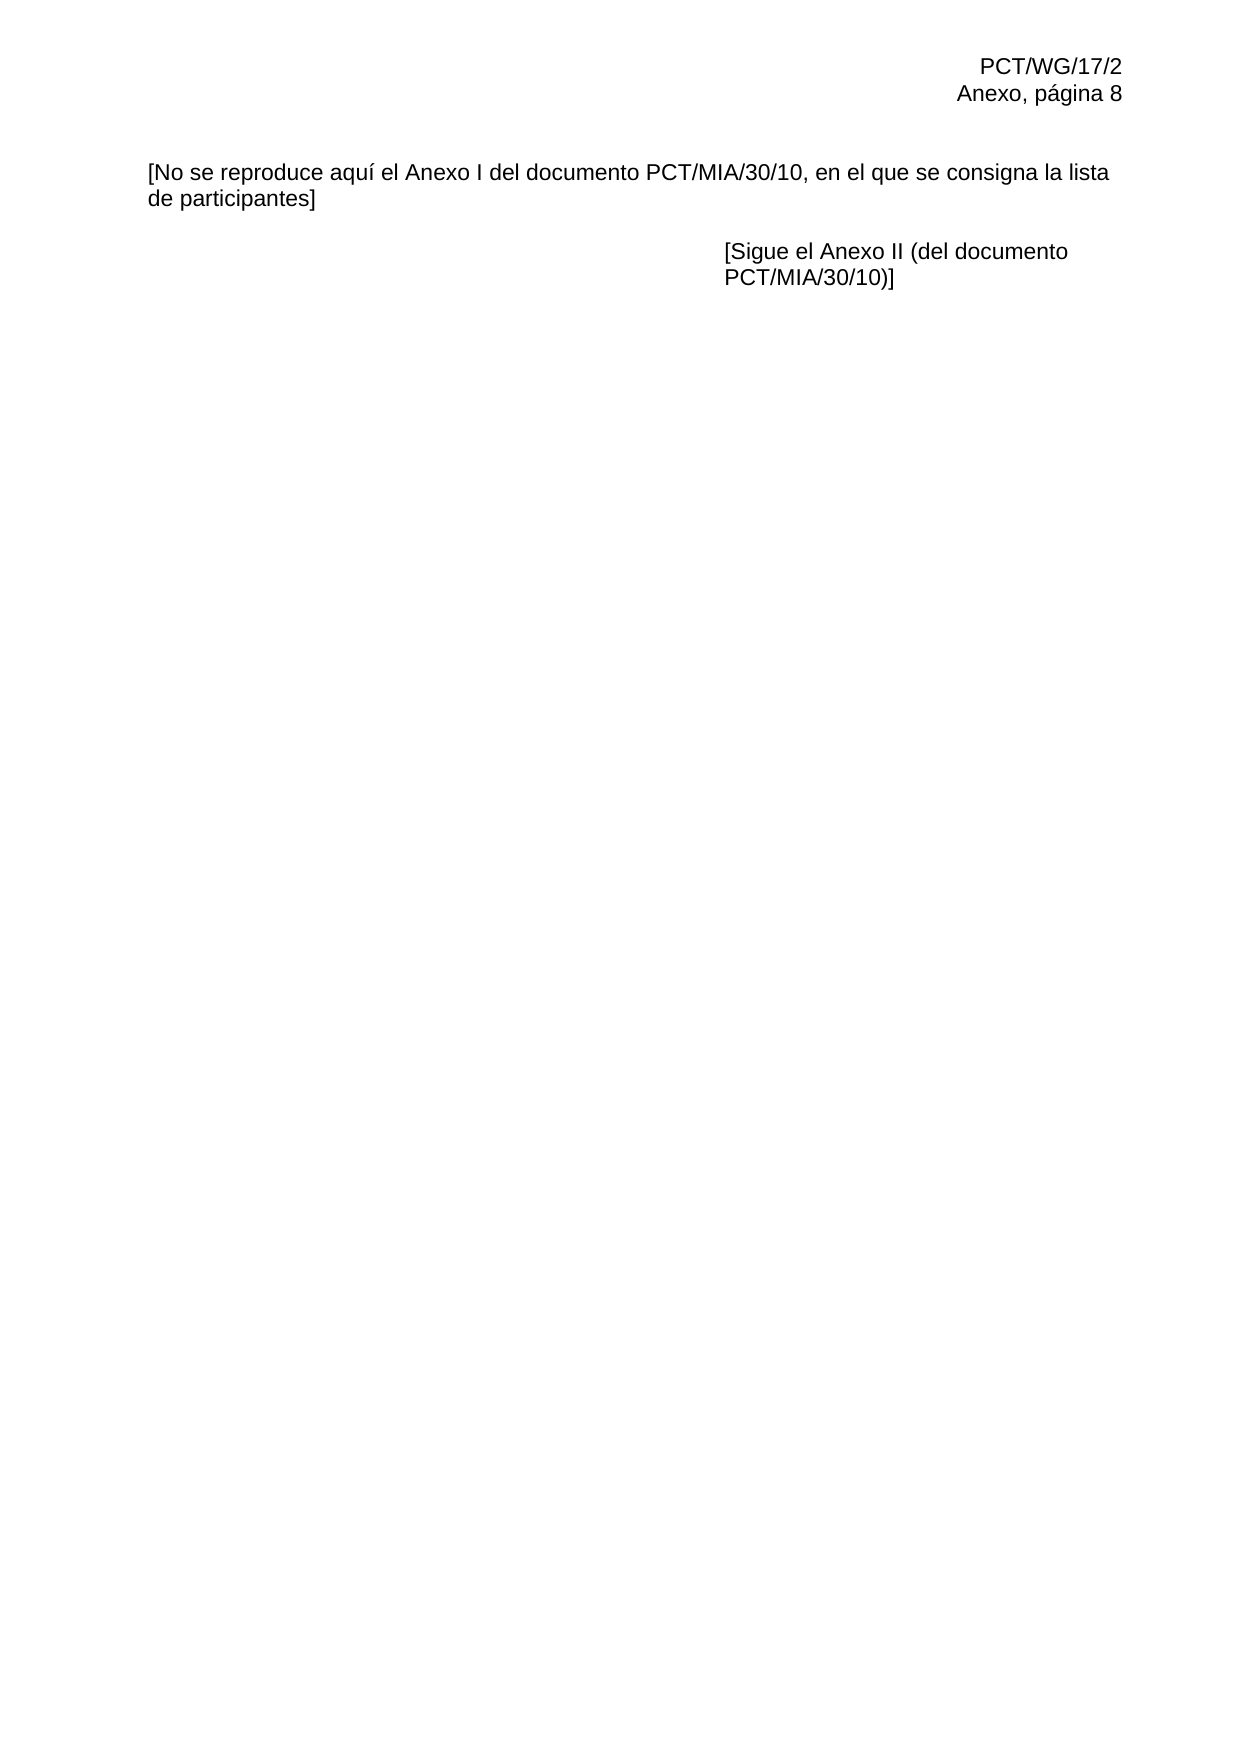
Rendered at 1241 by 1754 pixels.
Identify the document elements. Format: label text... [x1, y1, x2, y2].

text [Sigue el Anexo II (del documento PCT/MIA/30/10)] [724, 238, 1122, 290]
text [No se reproduce aquí el Anexo I del documento PCT/MIA/30/10, en el que se consigna la lista de participantes] [148, 158, 1122, 211]
